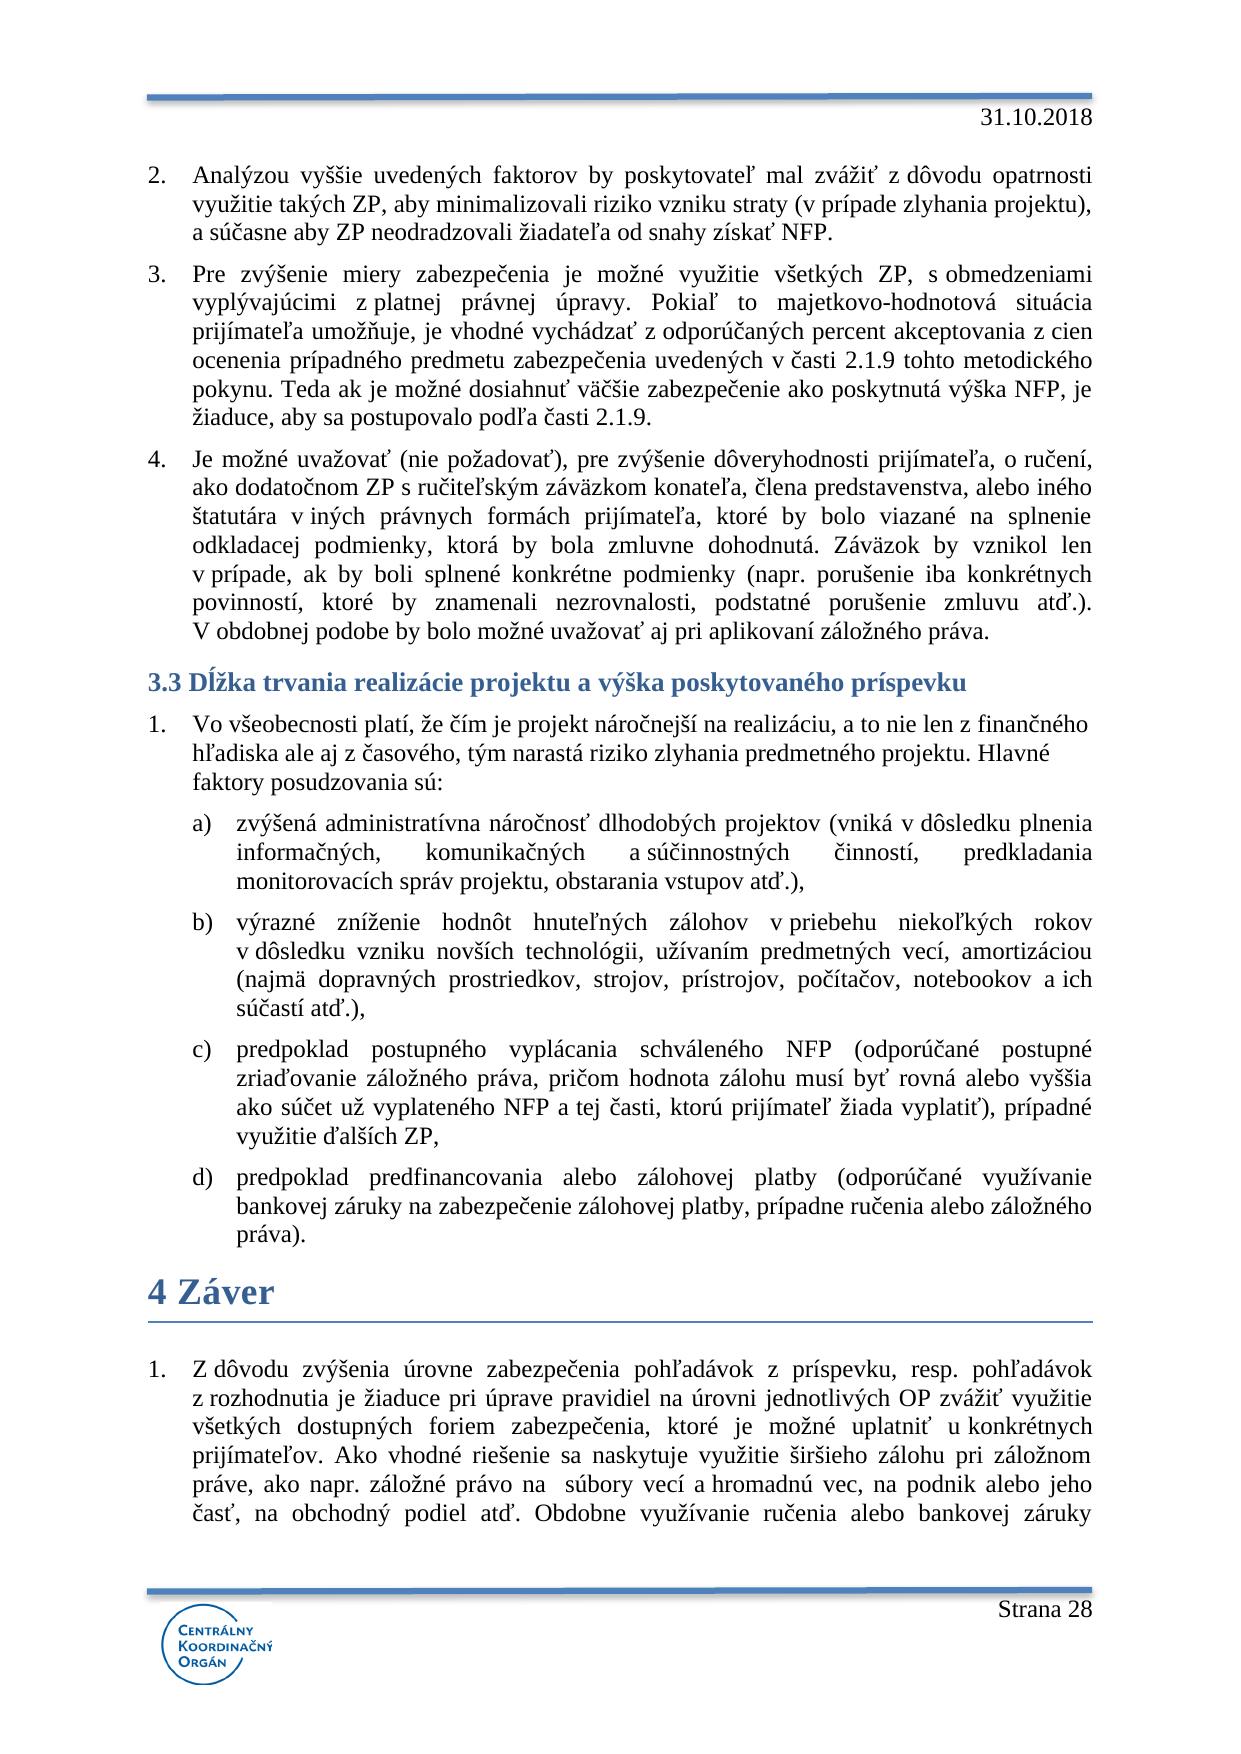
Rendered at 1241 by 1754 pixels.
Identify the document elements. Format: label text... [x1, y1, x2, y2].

list Pre zvýšenie miery zabezpečenia je možné využitie všetkých ZP, s obmedzeniami vyplývajúcimi z platnej právnej úpravy. Pokiaľ to majetkovo-hodnotová situácia prijímateľa umožňuje, je vhodné vychádzať z odporúčaných percent akceptovania z cien ocenenia prípadného predmetu zabezpečenia uvedených v časti 2.1.9 tohto metodického pokynu. Teda ak je možné dosiahnuť väčšie zabezpečenie ako poskytnutá výška NFP, je žiaduce, aby sa postupovalo podľa časti 2.1.9. [148, 259, 1093, 431]
text 3.3 Dĺžka trvania realizácie projektu a výška poskytovaného príspevku [148, 666, 1093, 697]
list Analýzou vyššie uvedených faktorov by poskytovateľ mal zvážiť z dôvodu opatrnosti využitie takých ZP, aby minimalizovali riziko vzniku straty (v prípade zlyhania projektu), a súčasne aby ZP neodradzovali žiadateľa od snahy získať NFP. [148, 160, 1093, 246]
list predpoklad postupného vyplácania schváleného NFP (odporúčané postupné zriaďovanie záložného práva, pričom hodnota zálohu musí byť rovná alebo vyššia ako súčet už vyplateného NFP a tej časti, ktorú prijímateľ žiada vyplatiť), prípadné využitie ďalších ZP, [192, 1034, 1093, 1149]
list výrazné zníženie hodnôt hnuteľných zálohov v priebehu niekoľkých rokov v dôsledku vzniku novších technológii, užívaním predmetných vecí, amortizáciou (najmä dopravných prostriedkov, strojov, prístrojov, počítačov, notebookov a ich súčastí atď.), [192, 907, 1093, 1022]
list Vo všeobecnosti platí, že čím je projekt náročnejší na realizáciu, a to nie len z finančného hľadiska ale aj z časového, tým narastá riziko zlyhania predmetného projektu. Hlavné faktory posudzovania sú: [148, 709, 1093, 796]
list zvýšená administratívna náročnosť dlhodobých projektov (vniká v dôsledku plnenia informačných, komunikačných a súčinnostných činností, predkladania monitorovacích správ projektu, obstarania vstupov atď.), [192, 808, 1093, 894]
text 4 Záver [148, 1269, 1093, 1321]
list Je možné uvažovať (nie požadovať), pre zvýšenie dôveryhodnosti prijímateľa, o ručení, ako dodatočnom ZP s ručiteľským záväzkom konateľa, člena predstavenstva, alebo iného štatutára v iných právnych formách prijímateľa, ktoré by bolo viazané na splnenie odkladacej podmienky, ktorá by bola zmluvne dohodnutá. Záväzok by vznikol len v prípade, ak by boli splnené konkrétne podmienky (napr. porušenie iba konkrétnych povinností, ktoré by znamenali nezrovnalosti, podstatné porušenie zmluvu atď.). V obdobnej podobe by bolo možné uvažovať aj pri aplikovaní záložného práva. [148, 444, 1093, 645]
picture [159, 1602, 272, 1684]
list predpoklad predfinancovania alebo zálohovej platby (odporúčané využívanie bankovej záruky na zabezpečenie zálohovej platby, prípadne ručenia alebo záložného práva). [192, 1162, 1093, 1248]
